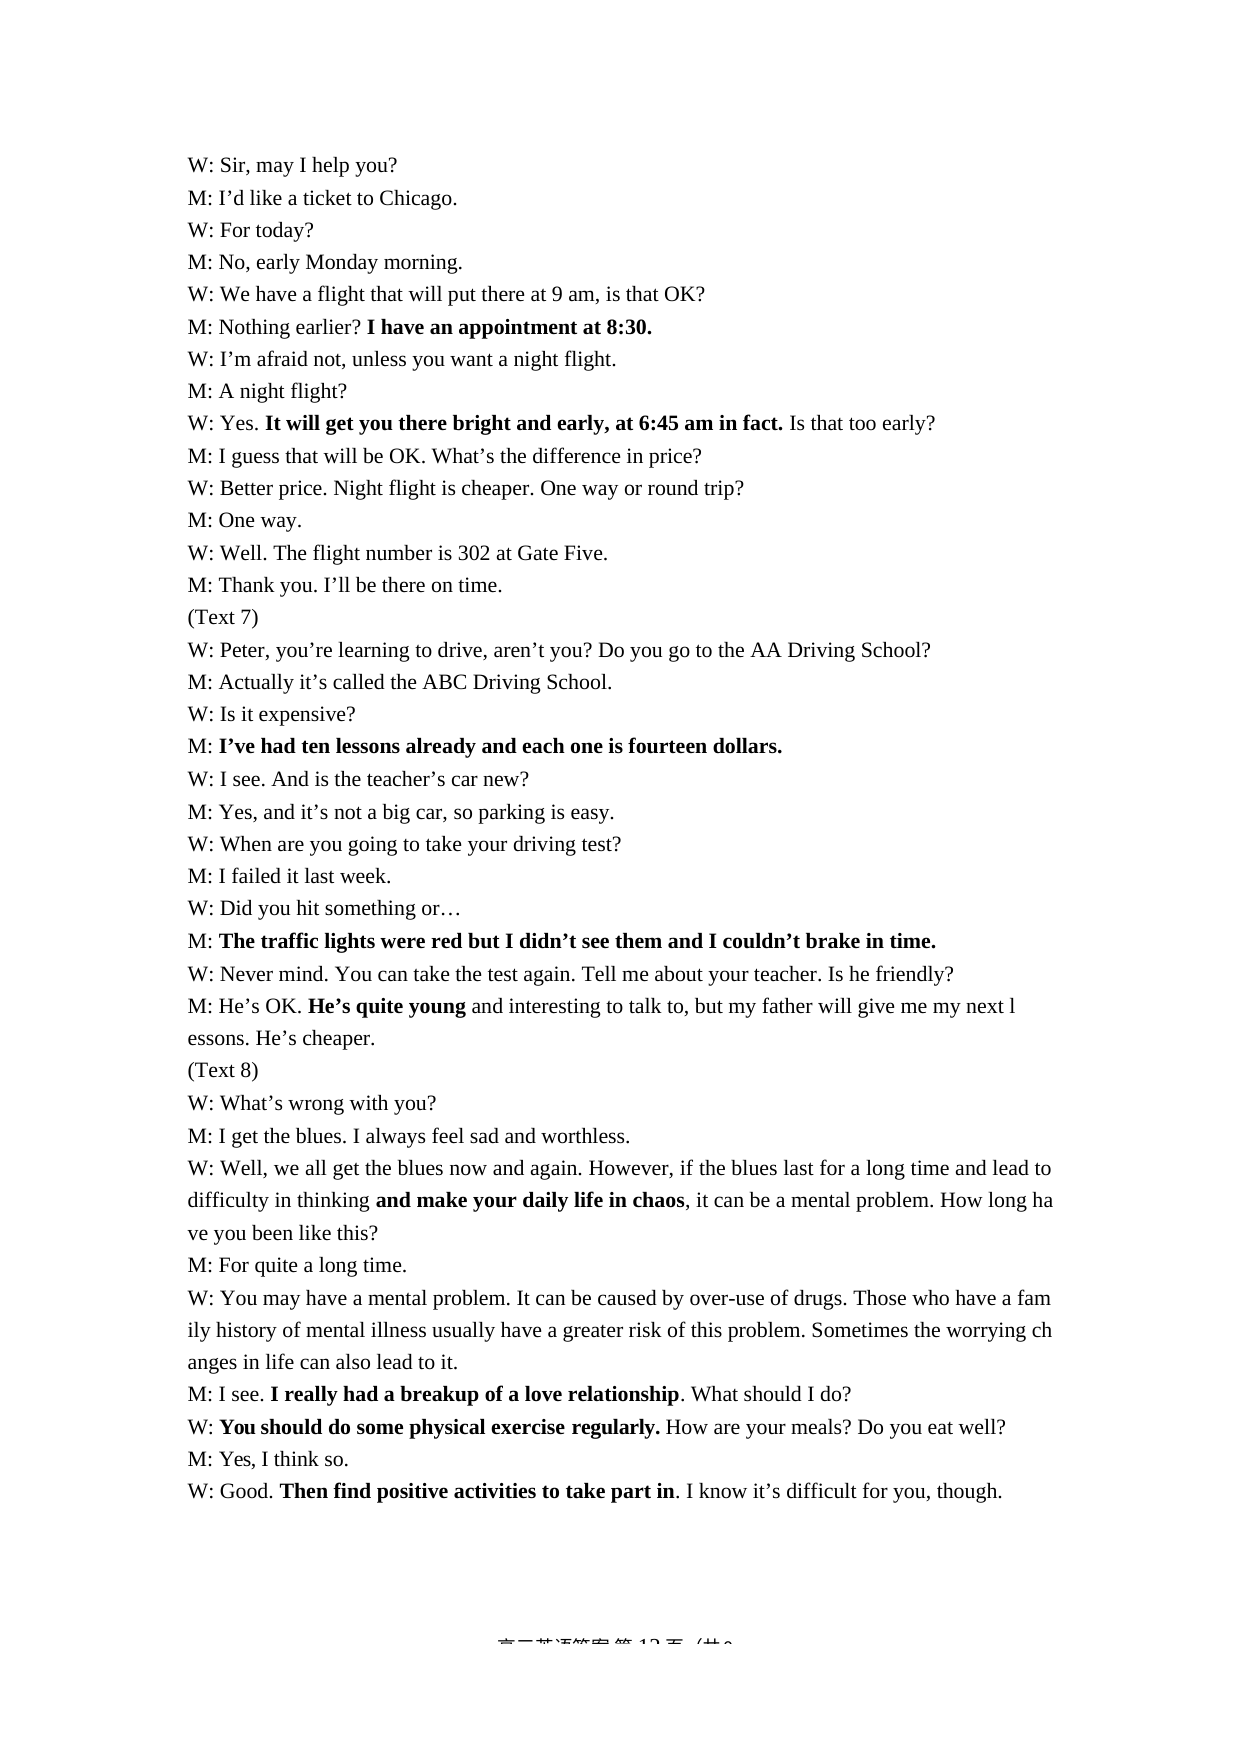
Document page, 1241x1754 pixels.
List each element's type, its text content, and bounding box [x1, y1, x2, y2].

text M: Yes, and it’s not a big car, so parking is easy. W: When are you going to take your driving test? M: I failed it last week. [187, 799, 632, 888]
text W: What’s wrong with you? [187, 1090, 1076, 1115]
text W: Yes. It will get you there bright and early, at 6:45 am in fact. Is that too early? M: I guess that will be OK. What’s the difference in price? [187, 410, 937, 468]
text W: Better price. Night flight is cheaper. One way or round trip? M: One way. [187, 475, 768, 532]
text (Text 7) [187, 604, 1076, 629]
text W: Well, we all get the blues now and again. However, if the blues last for a long time and lead to difficulty in thinking and make your daily life in chaos, it can be a mental problem. How long have you been like this? [187, 1155, 1053, 1245]
text W: You should do some physical exercise regularly. How are your meals? Do you eat well? M: Yes, I think so. [187, 1414, 1007, 1471]
text W: Well. The flight number is 302 at Gate Five. M: Thank you. I’ll be there on time. [187, 539, 632, 597]
text W: Good. Then find positive activities to take part in. I know it’s difficult for you, though. [187, 1478, 1076, 1503]
text M: No, early Monday morning. [187, 249, 1076, 274]
text M: I get the blues. I always feel sad and worthless. [187, 1123, 1076, 1148]
text M: For quite a long time. [187, 1252, 1076, 1277]
text W: Never mind. You can take the test again. Tell me about your teacher. Is he friendly? [187, 961, 1076, 986]
text M: He’s OK. He’s quite young and interesting to talk to, but my father will give me my next lessons. He’s cheaper. [187, 993, 1020, 1050]
text W: Is it expensive? [187, 701, 1076, 726]
text (Text 8) [187, 1057, 1076, 1083]
text W: Sir, may I help you? [187, 152, 1076, 177]
subtitle M: I’ve had ten lessons already and each one is fourteen dollars. [187, 733, 1076, 759]
text W: I see. And is the teacher’s car new? [187, 766, 1076, 791]
text W: Did you hit something or… [187, 895, 1076, 921]
text W: You may have a mental problem. It can be caused by over-use of drugs. Those who have a family history of mental illness usually have a greater risk of this problem. Sometimes the worrying changes in life can also lead to it. [187, 1284, 1053, 1374]
text W: I’m afraid not, unless you want a night flight. M: A night flight? [187, 346, 632, 403]
text M: I see. I really had a breakup of a love relationship. What should I do? [187, 1381, 1076, 1406]
subtitle M: The traffic lights were red but I didn’t see them and I couldn’t brake in time. [187, 928, 1076, 953]
text W: Peter, you’re learning to drive, aren’t you? Do you go to the AA Driving School? M: Actually it’s called the ABC Driving School. [187, 637, 954, 694]
text W: We have a flight that will put there at 9 am, is that OK? M: Nothing earlier? I have an appointment at 8:30. [187, 281, 712, 339]
text M: I’d like a ticket to Chicago. W: For today? [187, 184, 459, 242]
